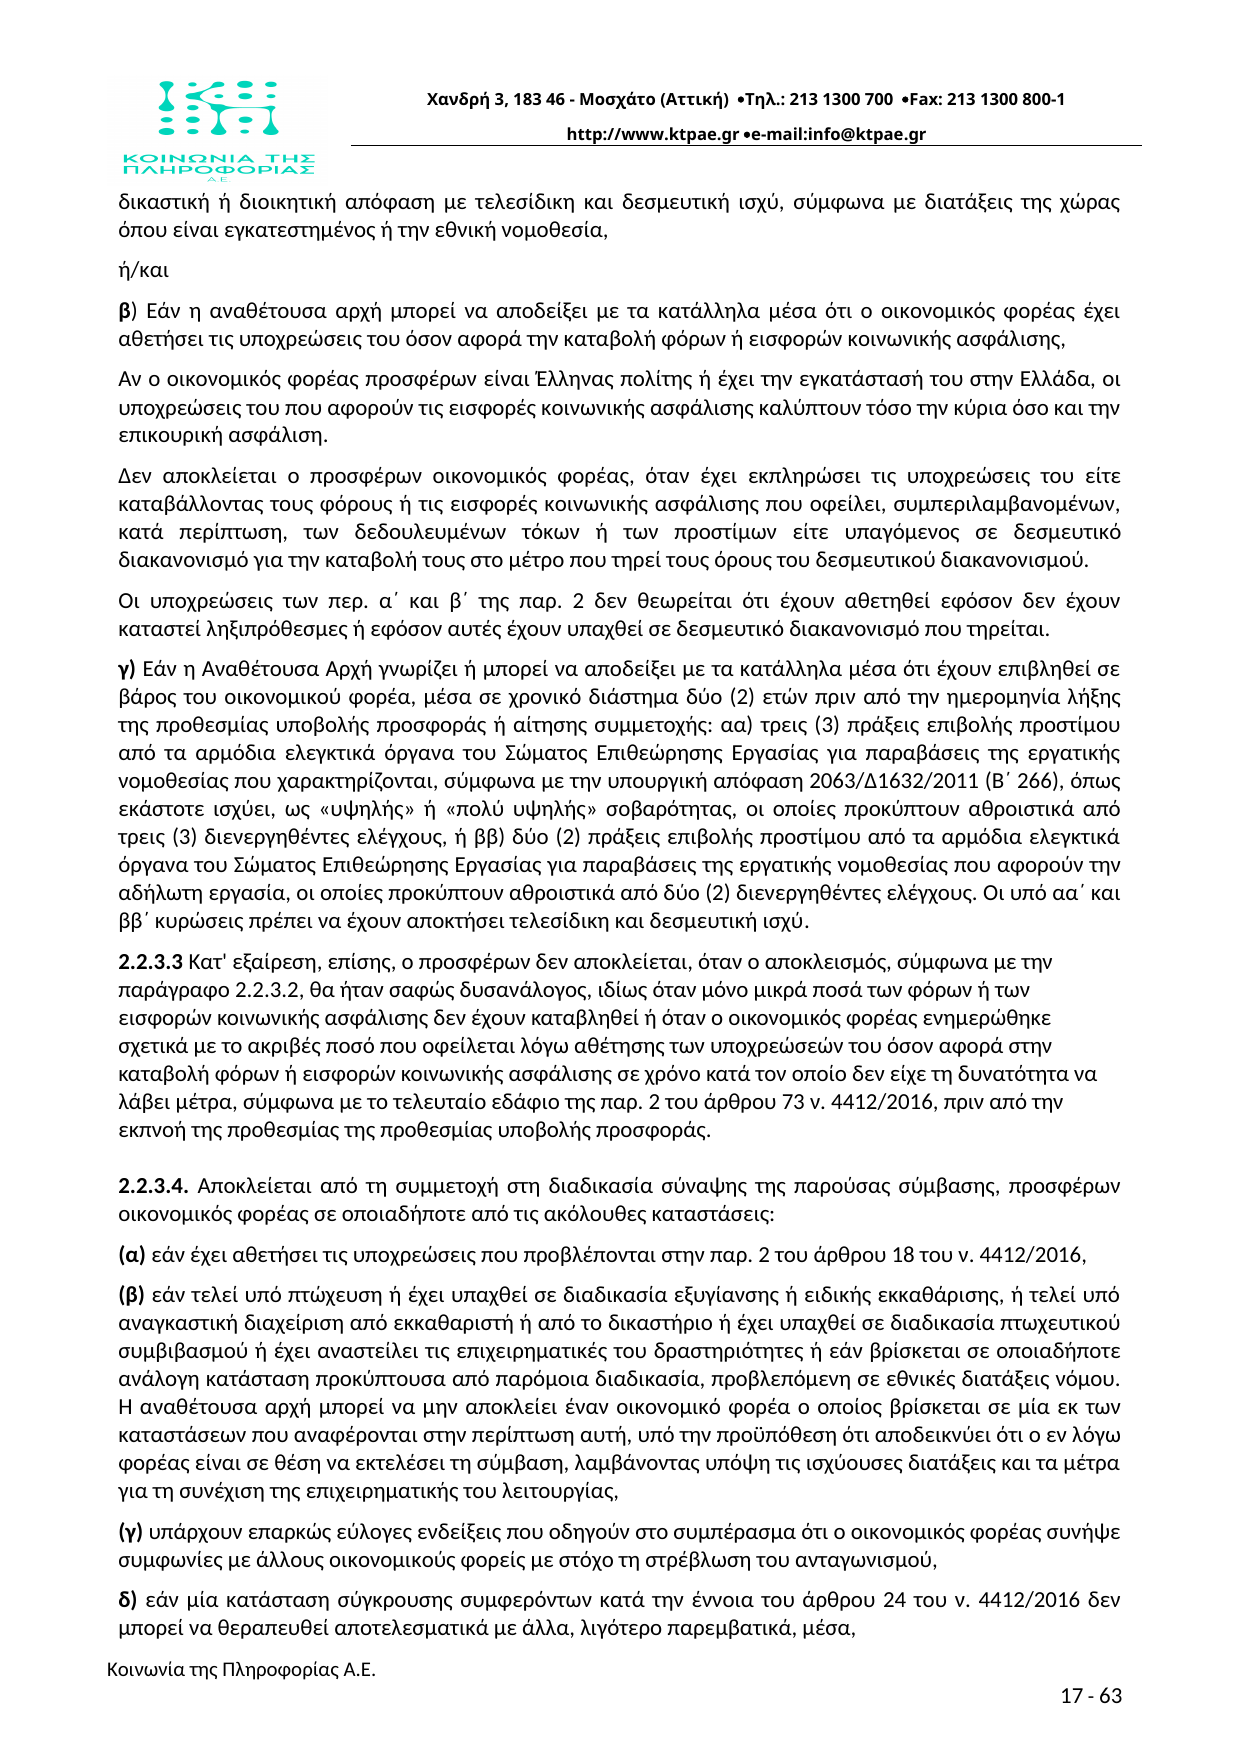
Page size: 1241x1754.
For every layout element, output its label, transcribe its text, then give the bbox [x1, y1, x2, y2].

text (β) εάν τελεί υπό πτώχευση ή έχει υπαχθεί σε διαδικασία εξυγίανσης ή ειδικής εκκαθάρισης, ή τελεί υπό αναγκαστική διαχείριση από εκκαθαριστή ή από το δικαστήριο ή έχει υπαχθεί σε διαδικασία πτωχευτικού συμβιβασμού ή έχει αναστείλει τις επιχειρηματικές του δραστηριότητες ή εάν βρίσκεται σε οποιαδήποτε ανάλογη κατάσταση προκύπτουσα από παρόμοια διαδικασία, προβλεπόμενη σε εθνικές διατάξεις νόμου. Η αναθέτουσα αρχή μπορεί να μην αποκλείει έναν οικονομικό φορέα ο οποίος βρίσκεται σε μία εκ των καταστάσεων που αναφέρονται στην περίπτωση αυτή, υπό την προϋπόθεση ότι αποδεικνύει ότι ο εν λόγω φορέας είναι σε θέση να εκτελέσει τη σύμβαση, λαμβάνοντας υπόψη τις ισχύουσες διατάξεις και τα μέτρα για τη συνέχιση της επιχειρηματικής του λειτουργίας, [118, 1280, 1122, 1504]
text γ) Εάν η Αναθέτουσα Αρχή γνωρίζει ή μπορεί να αποδείξει με τα κατάλληλα μέσα ότι έχουν επιβληθεί σε βάρος του οικονομικού φορέα, μέσα σε χρονικό διάστημα δύο (2) ετών πριν από την ημερομηνία λήξης της προθεσμίας υποβολής προσφοράς ή αίτησης συμμετοχής: αα) τρεις (3) πράξεις επιβολής προστίμου από τα αρμόδια ελεγκτικά όργανα του Σώματος Επιθεώρησης Εργασίας για παραβάσεις της εργατικής νομοθεσίας που χαρακτηρίζονται, σύμφωνα με την υπουργική απόφαση 2063/Δ1632/2011 (Β΄ 266), όπως εκάστοτε ισχύει, ως «υψηλής» ή «πολύ υψηλής» σοβαρότητας, οι οποίες προκύπτουν αθροιστικά από τρεις (3) διενεργηθέντες ελέγχους, ή ββ) δύο (2) πράξεις επιβολής προστίμου από τα αρμόδια ελεγκτικά όργανα του Σώματος Επιθεώρησης Εργασίας για παραβάσεις της εργατικής νομοθεσίας που αφορούν την αδήλωτη εργασία, οι οποίες προκύπτουν αθροιστικά από δύο (2) διενεργηθέντες ελέγχους. Οι υπό αα΄ και ββ΄ κυρώσεις πρέπει να έχουν αποκτήσει τελεσίδικη και δεσμευτική ισχύ. [118, 654, 1122, 934]
text ή/και [118, 256, 1122, 283]
text β) Εάν η αναθέτουσα αρχή μπορεί να αποδείξει με τα κατάλληλα μέσα ότι ο οικονομικός φορέας έχει αθετήσει τις υποχρεώσεις του όσον αφορά την καταβολή φόρων ή εισφορών κοινωνικής ασφάλισης, [118, 296, 1122, 352]
text Οι υποχρεώσεις των περ. α΄ και β΄ της παρ. 2 δεν θεωρείται ότι έχουν αθετηθεί εφόσον δεν έχουν καταστεί ληξιπρόθεσμες ή εφόσον αυτές έχουν υπαχθεί σε δεσμευτικό διακανονισμό που τηρείται. [118, 586, 1122, 642]
text (α) εάν έχει αθετήσει τις υποχρεώσεις που προβλέπονται στην παρ. 2 του άρθρου 18 του ν. 4412/2016, [118, 1240, 1122, 1268]
text (γ) υπάρχουν επαρκώς εύλογες ενδείξεις που οδηγούν στο συμπέρασμα ότι ο οικονομικός φορέας συνήψε συμφωνίες με άλλους οικονομικούς φορείς με στόχο τη στρέβλωση του ανταγωνισμού, [118, 1517, 1122, 1573]
text 2.2.3.4. Αποκλείεται από τη συμμετοχή στη διαδικασία σύναψης της παρούσας σύμβασης, προσφέρων οικονομικός φορέας σε οποιαδήποτε από τις ακόλουθες καταστάσεις: [118, 1171, 1122, 1227]
text δ) εάν μία κατάσταση σύγκρουσης συμφερόντων κατά την έννοια του άρθρου 24 του ν. 4412/2016 δεν μπορεί να θεραπευθεί αποτελεσματικά με άλλα, λιγότερο παρεμβατικά, μέσα, [118, 1585, 1122, 1641]
text 2.2.3.3 Κατ' εξαίρεση, επίσης, ο προσφέρων δεν αποκλείεται, όταν ο αποκλεισμός, σύμφωνα με την παράγραφο 2.2.3.2, θα ήταν σαφώς δυσανάλογος, ιδίως όταν μόνο μικρά ποσά των φόρων ή των εισφορών κοινωνικής ασφάλισης δεν έχουν καταβληθεί ή όταν ο οικονομικός φορέας ενημερώθηκε σχετικά με το ακριβές ποσό που οφείλεται λόγω αθέτησης των υποχρεώσεών του όσον αφορά στην καταβολή φόρων ή εισφορών κοινωνικής ασφάλισης σε χρόνο κατά τον οποίο δεν είχε τη δυνατότητα να λάβει μέτρα, σύμφωνα με το τελευταίο εδάφιο της παρ. 2 του άρθρου 73 ν. 4412/2016, πριν από την εκπνοή της προθεσμίας της προθεσμίας υποβολής προσφοράς. [118, 947, 1122, 1143]
text Αν ο οικονομικός φορέας προσφέρων είναι Έλληνας πολίτης ή έχει την εγκατάστασή του στην Ελλάδα, οι υποχρεώσεις του που αφορούν τις εισφορές κοινωνικής ασφάλισης καλύπτουν τόσο την κύρια όσο και την επικουρική ασφάλιση. [118, 364, 1122, 449]
text Δεν αποκλείεται ο προσφέρων οικονομικός φορέας, όταν έχει εκπληρώσει τις υποχρεώσεις του είτε καταβάλλοντας τους φόρους ή τις εισφορές κοινωνικής ασφάλισης που οφείλει, συμπεριλαμβανομένων, κατά περίπτωση, των δεδουλευμένων τόκων ή των προστίμων είτε υπαγόμενος σε δεσμευτικό διακανονισμό για την καταβολή τους στο μέτρο που τηρεί τους όρους του δεσμευτικού διακανονισμού. [118, 461, 1122, 573]
picture [107, 75, 328, 186]
